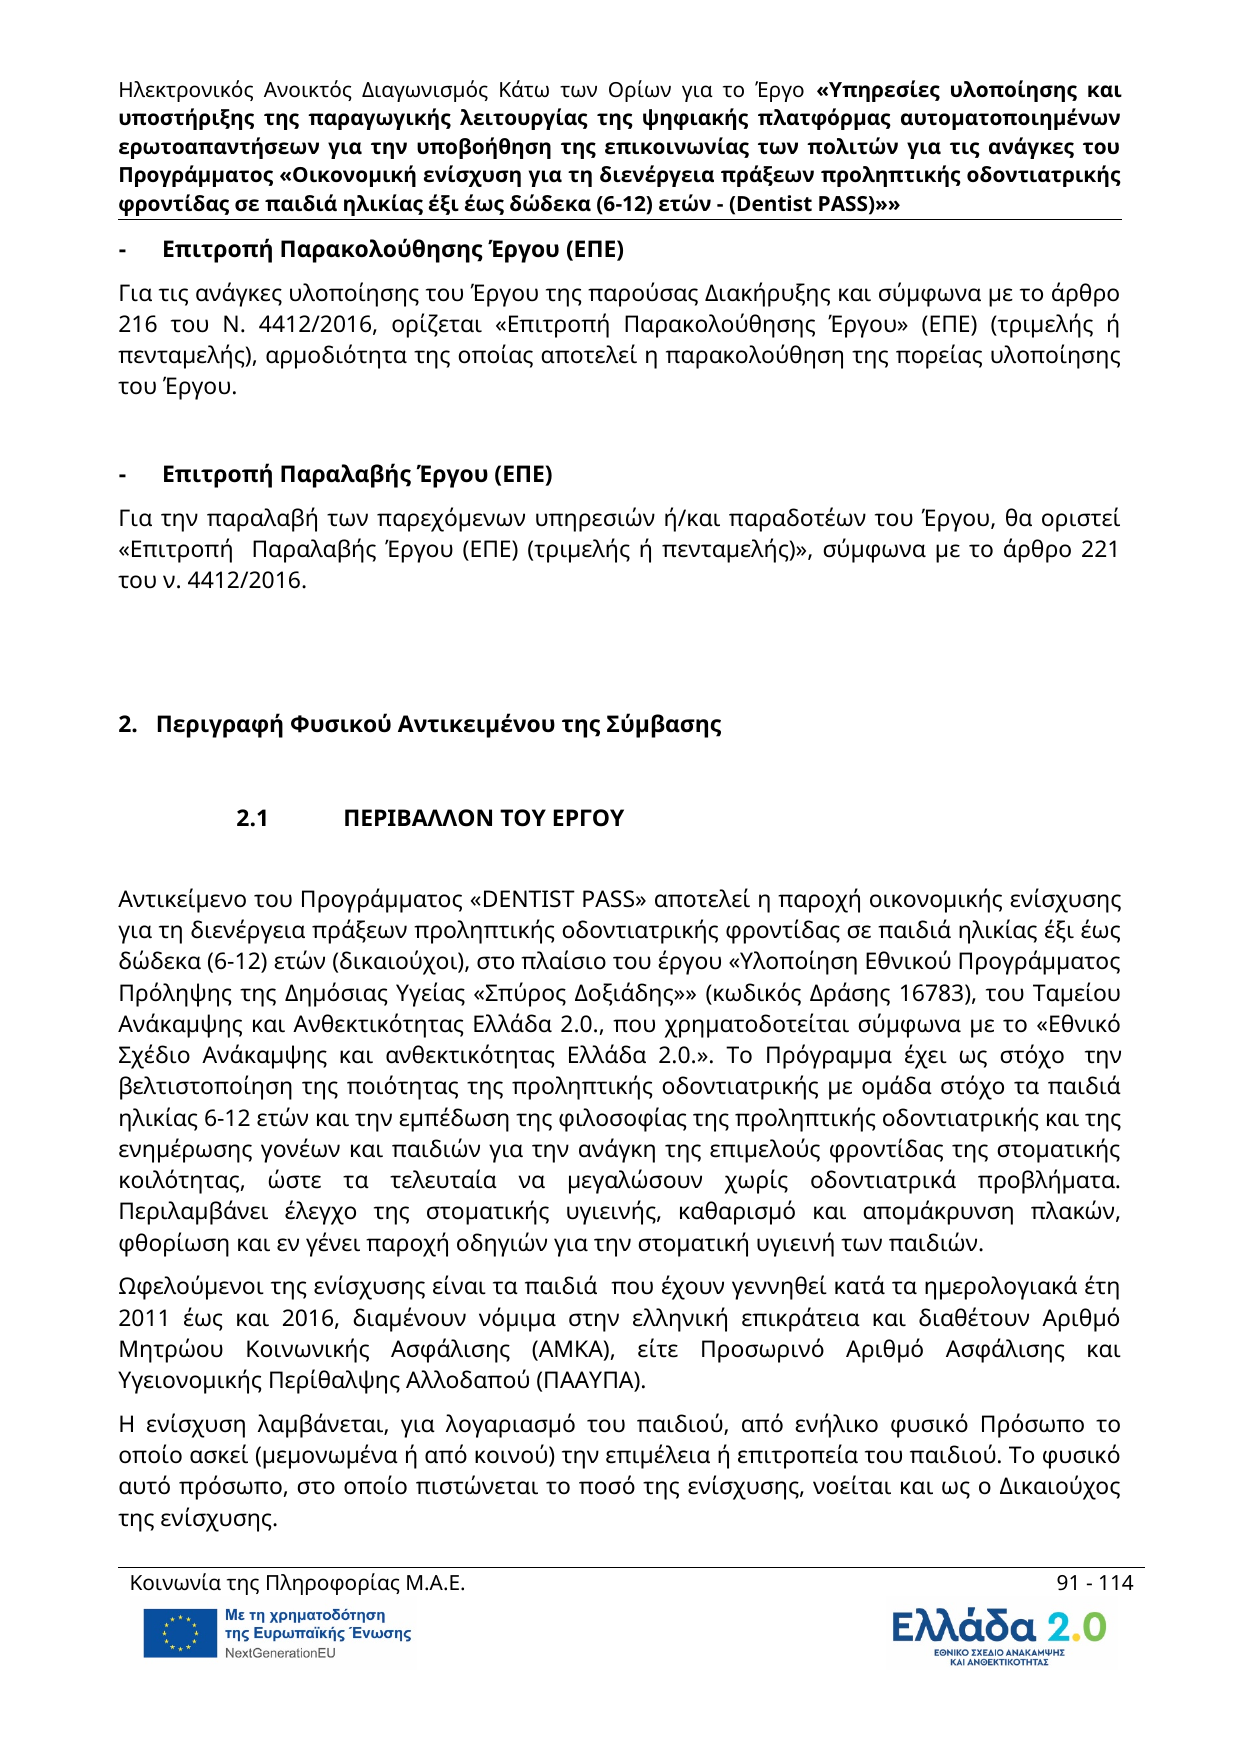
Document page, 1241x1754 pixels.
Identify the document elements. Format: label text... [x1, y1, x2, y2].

list Επιτροπή Παρακολούθησης Έργου (ΕΠΕ) [118, 233, 1122, 264]
subtitle ΠΕΡΙΒΑΛΛΟΝ ΤΟΥ ΕΡΓΟΥ [236, 802, 1122, 833]
text Η ενίσχυση λαμβάνεται, για λογαριασμό του παιδιού, από ενήλικο φυσικό Πρόσωπο το οποίο ασκεί (μεμονωμένα ή από κοινού) την επιμέλεια ή επιτροπεία του παιδιού. Το φυσικό αυτό πρόσωπο, στο οποίο πιστώνεται το ποσό της ενίσχυσης, νοείται και ως ο Δικαιούχος της ενίσχυσης. [118, 1408, 1122, 1533]
list Επιτροπή Παραλαβής Έργου (ΕΠΕ) [118, 458, 1122, 489]
subtitle Περιγραφή Φυσικού Αντικειμένου της Σύμβασης [118, 708, 1122, 739]
text Αντικείμενο του Προγράμματος «DENTIST PASS» αποτελεί η παροχή οικονομικής ενίσχυσης για τη διενέργεια πράξεων προληπτικής οδοντιατρικής φροντίδας σε παιδιά ηλικίας έξι έως δώδεκα (6-12) ετών (δικαιούχοι), στο πλαίσιο του έργου «Υλοποίηση Εθνικού Προγράμματος Πρόληψης της Δημόσιας Υγείας «Σπύρος Δοξιάδης»» (κωδικός Δράσης 16783), του Ταμείου Ανάκαμψης και Ανθεκτικότητας Ελλάδα 2.0., που χρηματοδοτείται σύμφωνα με το «Εθνικό Σχέδιο Ανάκαμψης και ανθεκτικότητας Ελλάδα 2.0.». Το Πρόγραμμα έχει ως στόχο την βελτιστοποίηση της ποιότητας της προληπτικής οδοντιατρικής με ομάδα στόχο τα παιδιά ηλικίας 6-12 ετών και την εμπέδωση της φιλοσοφίας της προληπτικής οδοντιατρικής και της ενημέρωσης γονέων και παιδιών για την ανάγκη της επιμελούς φροντίδας της στοματικής κοιλότητας, ώστε τα τελευταία να μεγαλώσουν χωρίς οδοντιατρικά προβλήματα. Περιλαμβάνει έλεγχο της στοματικής υγιεινής, καθαρισμό και απομάκρυνση πλακών, φθορίωση και εν γένει παροχή οδηγιών για την στοματική υγιεινή των παιδιών. [118, 883, 1122, 1258]
text Ωφελούμενοι της ενίσχυσης είναι τα παιδιά που έχουν γεννηθεί κατά τα ημερολογιακά έτη 2011 έως και 2016, διαμένουν νόμιμα στην ελληνική επικράτεια και διαθέτουν Αριθμό Μητρώου Κοινωνικής Ασφάλισης (ΑΜΚΑ), είτε Προσωρινό Αριθμό Ασφάλισης και Υγειονομικής Περίθαλψης Αλλοδαπού (ΠΑΑΥΠΑ). [118, 1270, 1122, 1395]
text Για τις ανάγκες υλοποίησης του Έργου της παρούσας Διακήρυξης και σύμφωνα με το άρθρο 216 του Ν. 4412/2016, ορίζεται «Επιτροπή Παρακολούθησης Έργου» (ΕΠΕ) (τριμελής ή πενταμελής), αρμοδιότητα της οποίας αποτελεί η παρακολούθηση της πορείας υλοποίησης του Έργου. [118, 277, 1122, 402]
text Για την παραλαβή των παρεχόμενων υπηρεσιών ή/και παραδοτέων του Έργου, θα οριστεί «Επιτροπή Παραλαβής Έργου (ΕΠΕ) (τριμελής ή πενταμελής)», σύμφωνα με το άρθρο 221 του ν. 4412/2016. [118, 502, 1122, 595]
